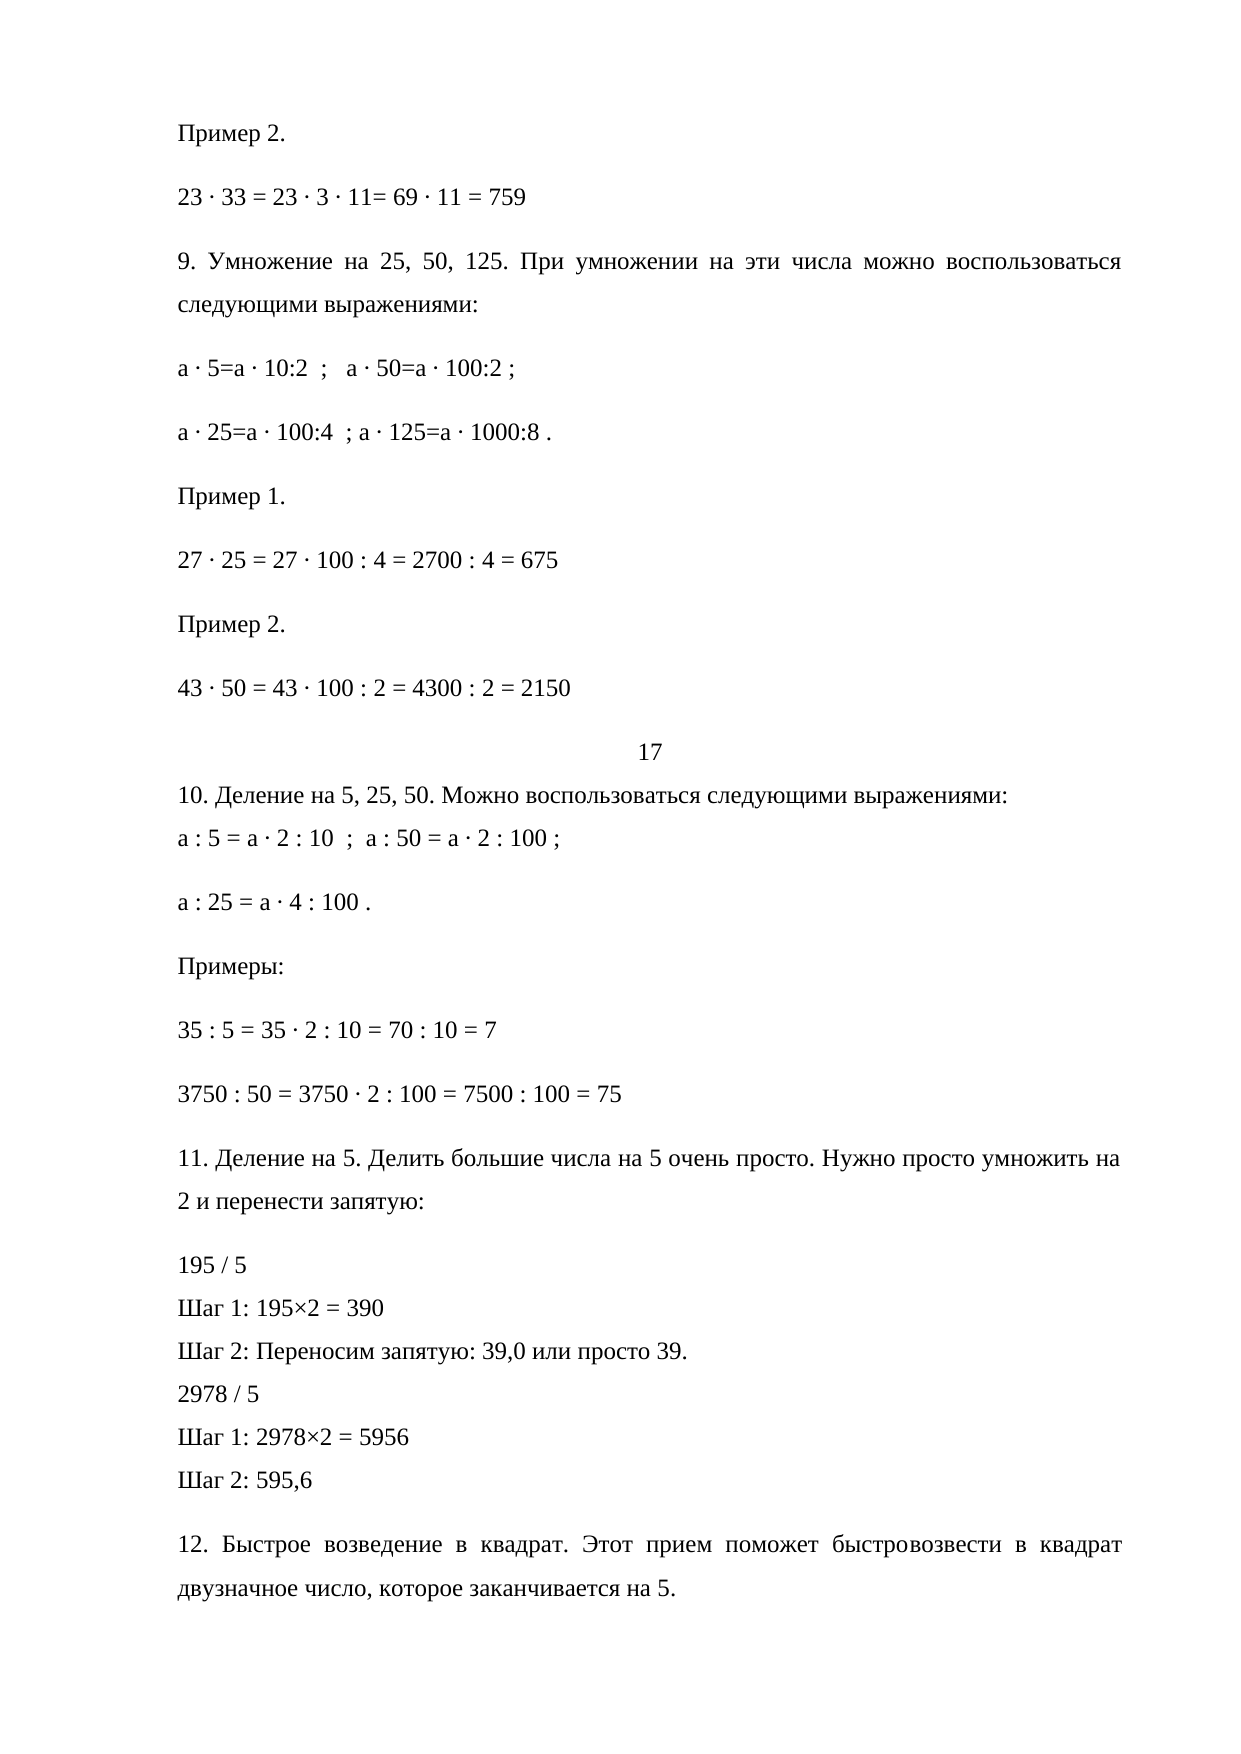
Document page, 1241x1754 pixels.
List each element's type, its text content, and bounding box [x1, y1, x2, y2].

text a ∙ 25=a ∙ 100:4 ; а ∙ 125=а ∙ 1000:8 . [177, 417, 1122, 446]
text Пример 2. [177, 609, 1122, 638]
text 12. Быстрое возведение в квадрат. Этот прием поможет быстровозвести в квадрат двузначное число, которое заканчивается на 5. [177, 1529, 1122, 1601]
text 9. Умножение на 25, 50, 125. При умножении на эти числа можно воспользоваться следующими выражениями: [177, 246, 1122, 318]
text 195 / 5 Шаг 1: 195×2 = 390 Шаг 2: Переносим запятую: 39,0 или просто 39. 2978 / 5 Шаг 1: 2978×2 = 5956 Шаг 2: 595,6 [177, 1250, 1122, 1494]
text Пример 2. [177, 118, 1122, 147]
text 27 ∙ 25 = 27 ∙ 100 : 4 = 2700 : 4 = 675 [177, 545, 1122, 574]
text а : 5 = a ∙ 2 : 10 ; a : 50 = a ∙ 2 : 100 ; [177, 823, 1122, 852]
text 3750 : 50 = 3750 ∙ 2 : 100 = 7500 : 100 = 75 [177, 1079, 1122, 1108]
text 35 : 5 = 35 ∙ 2 : 10 = 70 : 10 = 7 [177, 1015, 1122, 1044]
text 10. Деление на 5, 25, 50. Можно воспользоваться следующими выражениями: [177, 780, 1122, 809]
text Примеры: [177, 951, 1122, 980]
text 11. Деление на 5. Делить большие числа на 5 очень просто. Нужно просто умножить на 2 и перенести запятую: [177, 1143, 1122, 1215]
text 23 ∙ 33 = 23 ∙ 3 ∙ 11= 69 ∙ 11 = 759 [177, 182, 1122, 211]
text 43 ∙ 50 = 43 ∙ 100 : 2 = 4300 : 2 = 2150 [177, 673, 1122, 702]
text Пример 1. [177, 481, 1122, 510]
text a : 25 = a ∙ 4 : 100 . [177, 887, 1122, 916]
text 17 [177, 737, 1122, 766]
text a ∙ 5=a ∙ 10:2 ; a ∙ 50=a ∙ 100:2 ; [177, 353, 1122, 382]
